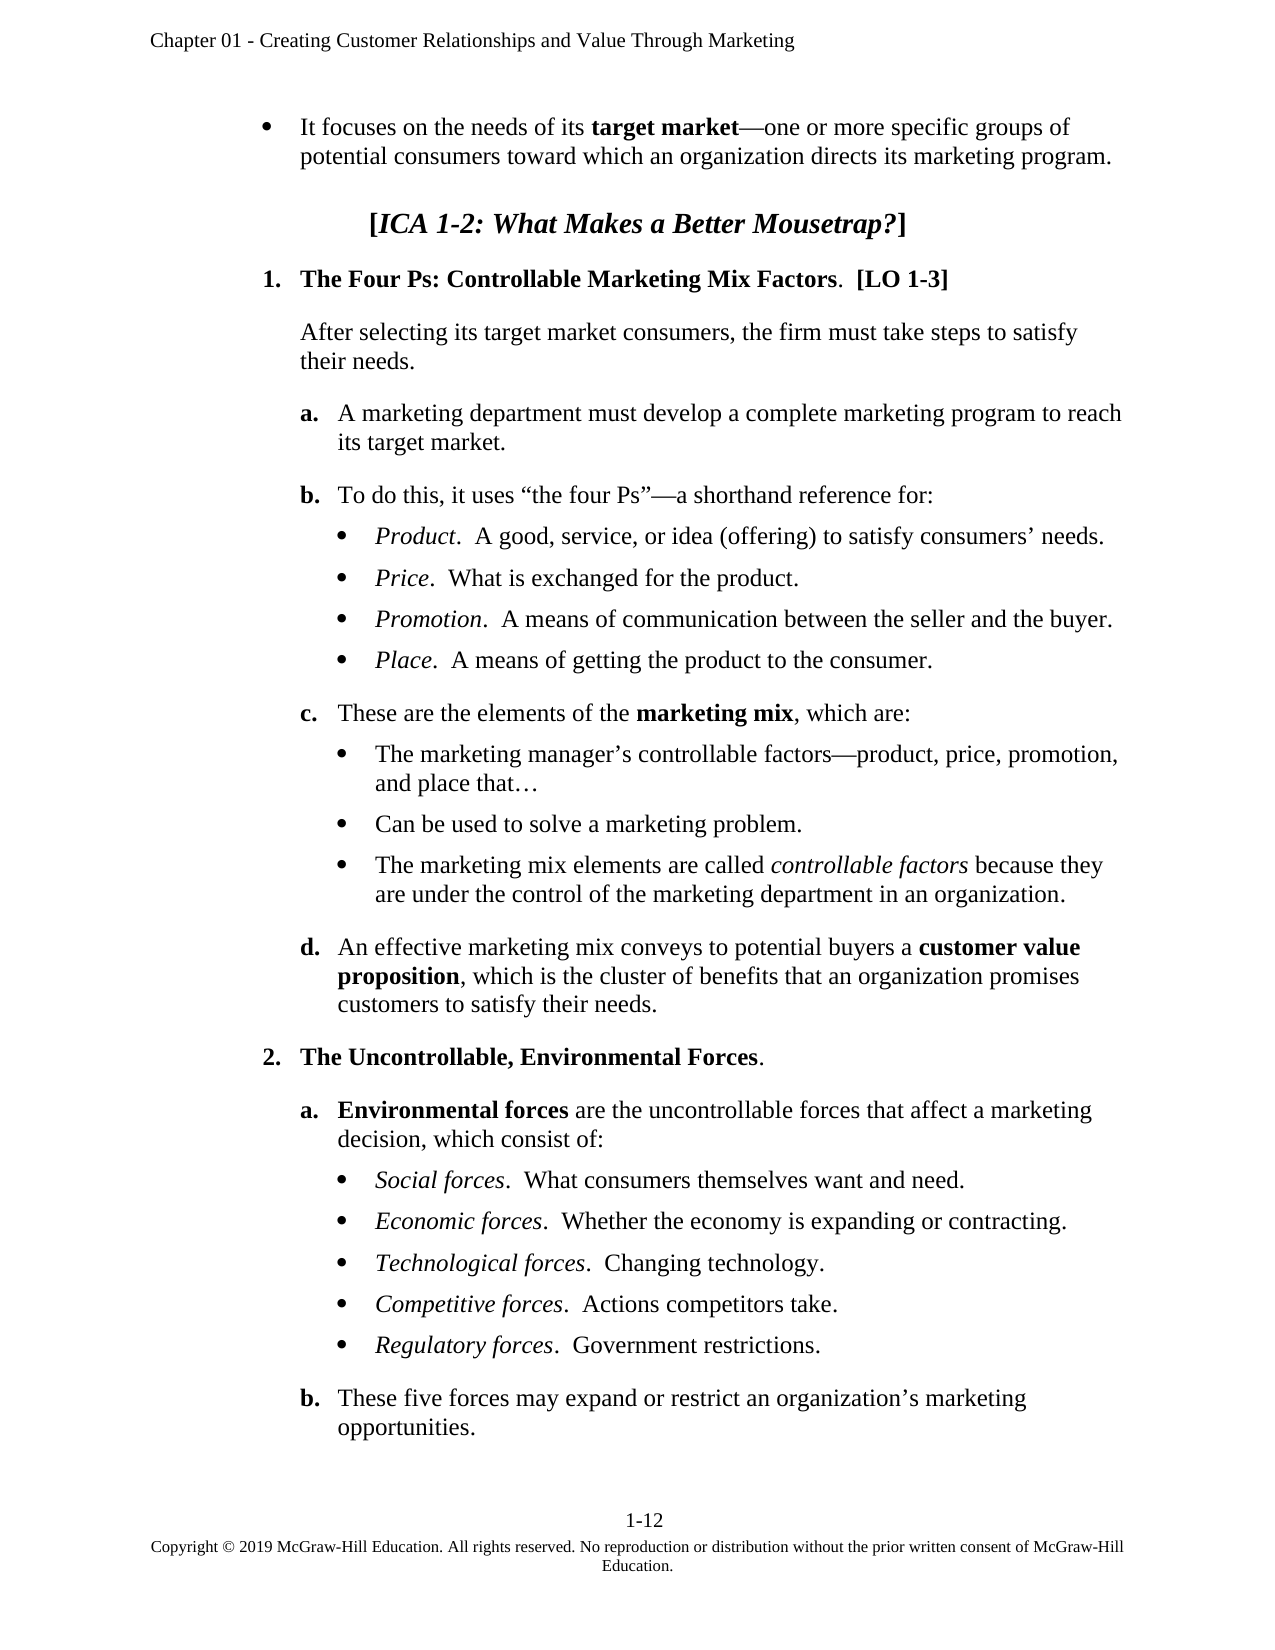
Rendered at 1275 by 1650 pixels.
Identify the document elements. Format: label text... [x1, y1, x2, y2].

text a. Environmental forces are the uncontrollable forces that affect a marketing decision, which consist of: [262, 1095, 1125, 1153]
text Competitive forces. Actions competitors take. [300, 1289, 1125, 1318]
text Economic forces. Whether the economy is expanding or contracting. [300, 1206, 1125, 1235]
text After selecting its target market consumers, the firm must take steps to satisfy their needs. [300, 317, 1125, 374]
text Regulatory forces. Government restrictions. [300, 1330, 1125, 1359]
text a. A marketing department must develop a complete marketing program to reach its target market. [262, 398, 1125, 456]
text [ICA 1-2: What Makes a Better Mousetrap?] [150, 207, 1125, 240]
text The marketing mix elements are called controllable factors because they are under the control of the marketing department in an organization. [300, 850, 1125, 908]
text The marketing manager’s controllable factors—product, price, promotion, and place that… [300, 739, 1125, 797]
text 2. The Uncontrollable, Environmental Forces. [225, 1042, 1125, 1071]
text Product. A good, service, or idea (offering) to satisfy consumers’ needs. [300, 521, 1125, 550]
text d. An effective marketing mix conveys to potential buyers a customer value proposition, which is the cluster of benefits that an organization promises customers to satisfy their needs. [262, 932, 1125, 1018]
text 1. The Four Ps: Controllable Marketing Mix Factors. [LO 1-3] [225, 264, 1125, 293]
text b. These five forces may expand or restrict an organization’s marketing opportunities. [262, 1383, 1125, 1440]
text Social forces. What consumers themselves want and need. [300, 1165, 1125, 1194]
text b. To do this, it uses “the four Ps”—a shorthand reference for: [262, 480, 1125, 509]
text It focuses on the needs of its target market—one or more specific groups of potential consumers toward which an organization directs its marketing program. [225, 112, 1125, 170]
text c. These are the elements of the marketing mix, which are: [262, 698, 1125, 727]
text Price. What is exchanged for the product. [300, 563, 1125, 591]
text Technological forces. Changing technology. [300, 1248, 1125, 1276]
text Place. A means of getting the product to the consumer. [300, 645, 1125, 674]
text Promotion. A means of communication between the seller and the buyer. [300, 604, 1125, 633]
text Can be used to solve a marketing problem. [300, 809, 1125, 838]
